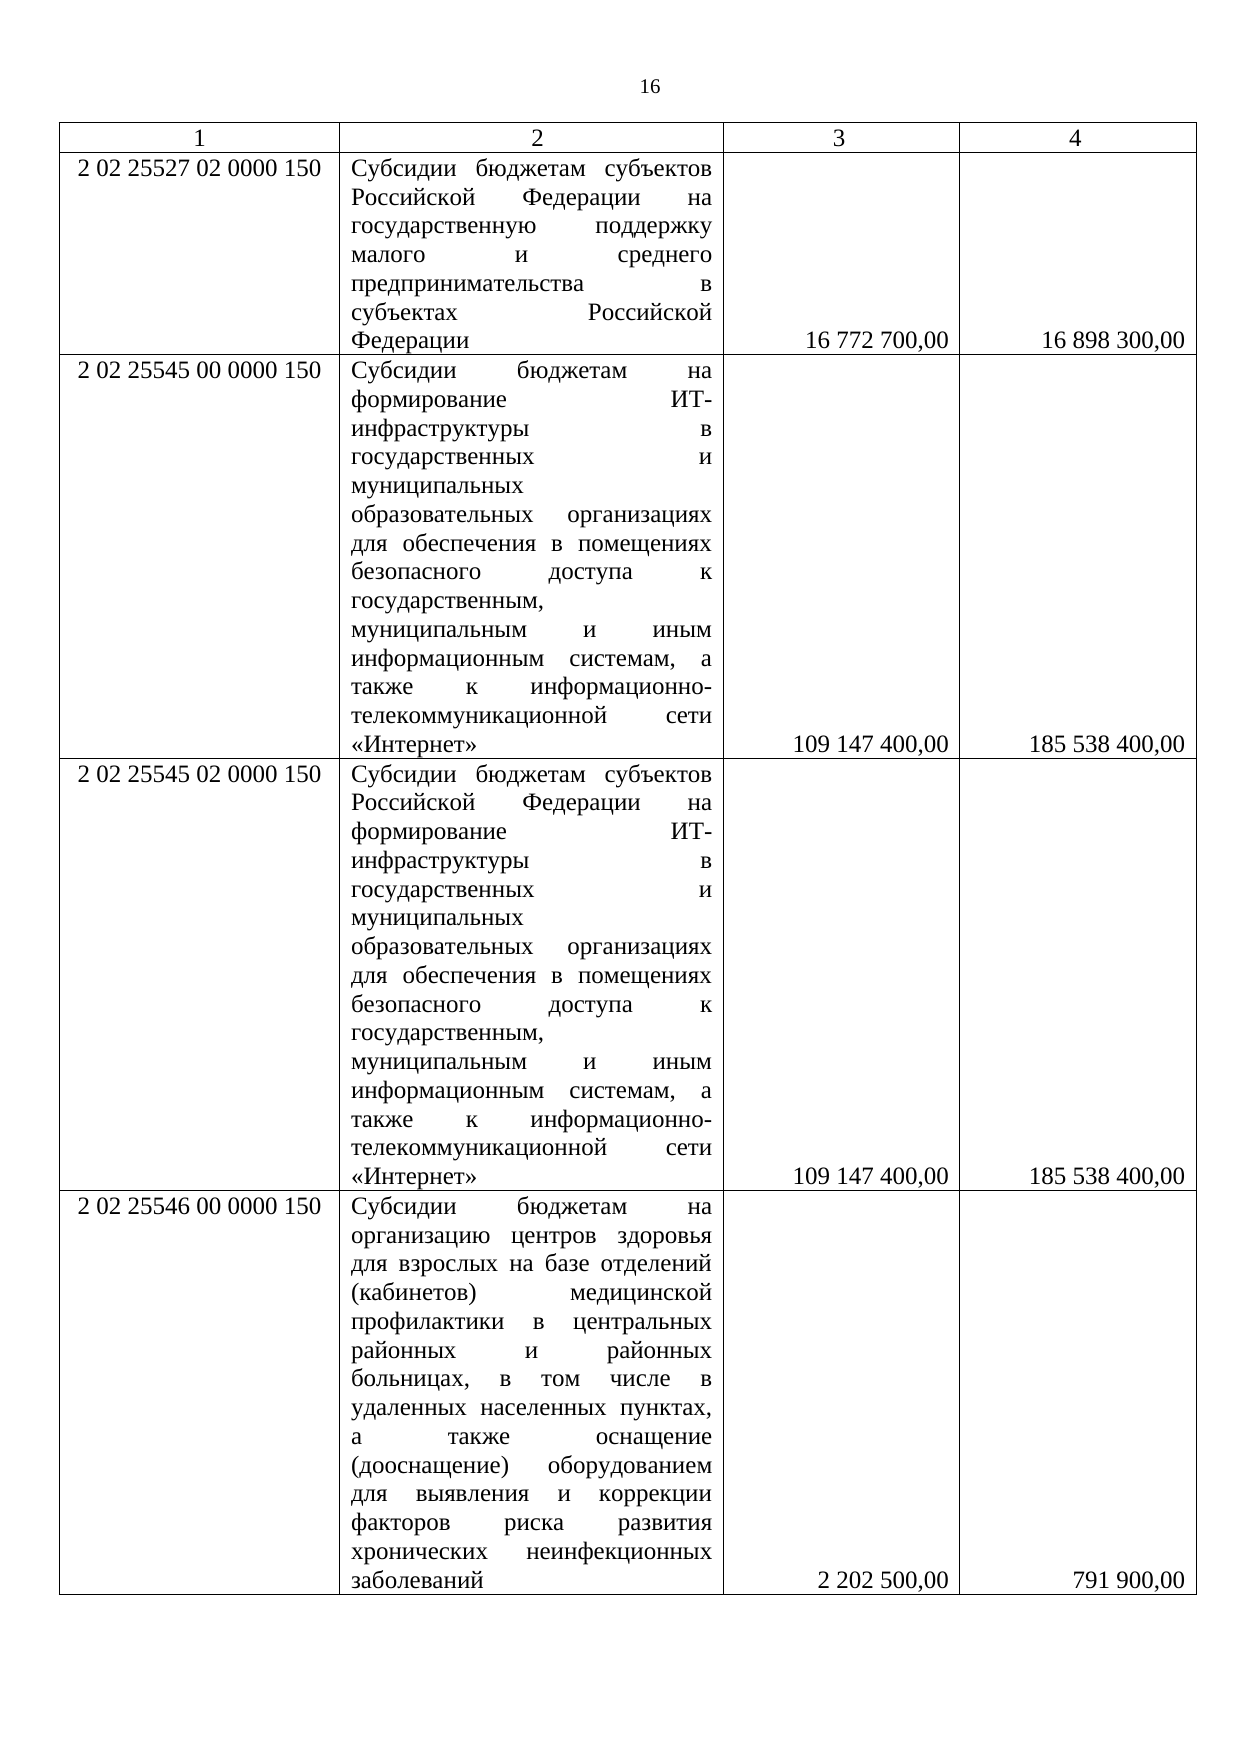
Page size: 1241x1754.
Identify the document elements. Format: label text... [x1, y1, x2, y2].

table_cell 16 772 700,00 [724, 153, 959, 354]
table_header 4 [960, 123, 1196, 152]
table_cell 16 898 300,00 [960, 153, 1196, 354]
table_cell 791 900,00 [960, 1191, 1196, 1593]
table_cell 185 538 400,00 [960, 355, 1196, 758]
table_cell 2 02 25527 02 0000 150 [60, 153, 339, 354]
table_cell Субсидии бюджетам субъектов Российской Федерации на формирование ИТ-инфраструктуры в государственных и муниципальных образовательных организациях для обеспечения в помещениях безопасного доступа к государственным, муниципальным и иным информационным системам, а также к информационно-телекоммуникационной сети «Интернет» [340, 759, 723, 1190]
table_cell 2 02 25546 00 0000 150 [60, 1191, 339, 1593]
table_header 1 [60, 123, 339, 152]
table_cell 109 147 400,00 [724, 759, 959, 1190]
table_cell Субсидии бюджетам на формирование ИТ-инфраструктуры в государственных и муниципальных образовательных организациях для обеспечения в помещениях безопасного доступа к государственным, муниципальным и иным информационным системам, а также к информационно-телекоммуникационной сети «Интернет» [340, 355, 723, 758]
table_header 2 [340, 123, 723, 152]
table_cell Субсидии бюджетам на организацию центров здоровья для взрослых на базе отделений (кабинетов) медицинской профилактики в центральных районных и районных больницах, в том числе в удаленных населенных пунктах, а также оснащение (дооснащение) оборудованием для выявления и коррекции факторов риска развития хронических неинфекционных заболеваний [340, 1191, 723, 1593]
table_cell 109 147 400,00 [724, 355, 959, 758]
table_cell 2 202 500,00 [724, 1191, 959, 1593]
table_cell 2 02 25545 00 0000 150 [60, 355, 339, 758]
table_cell 185 538 400,00 [960, 759, 1196, 1190]
table_header 3 [724, 123, 959, 152]
table_cell Субсидии бюджетам субъектов Российской Федерации на государственную поддержку малого и среднего предпринимательства в субъектах Российской Федерации [340, 153, 723, 354]
table_cell 2 02 25545 02 0000 150 [60, 759, 339, 1190]
